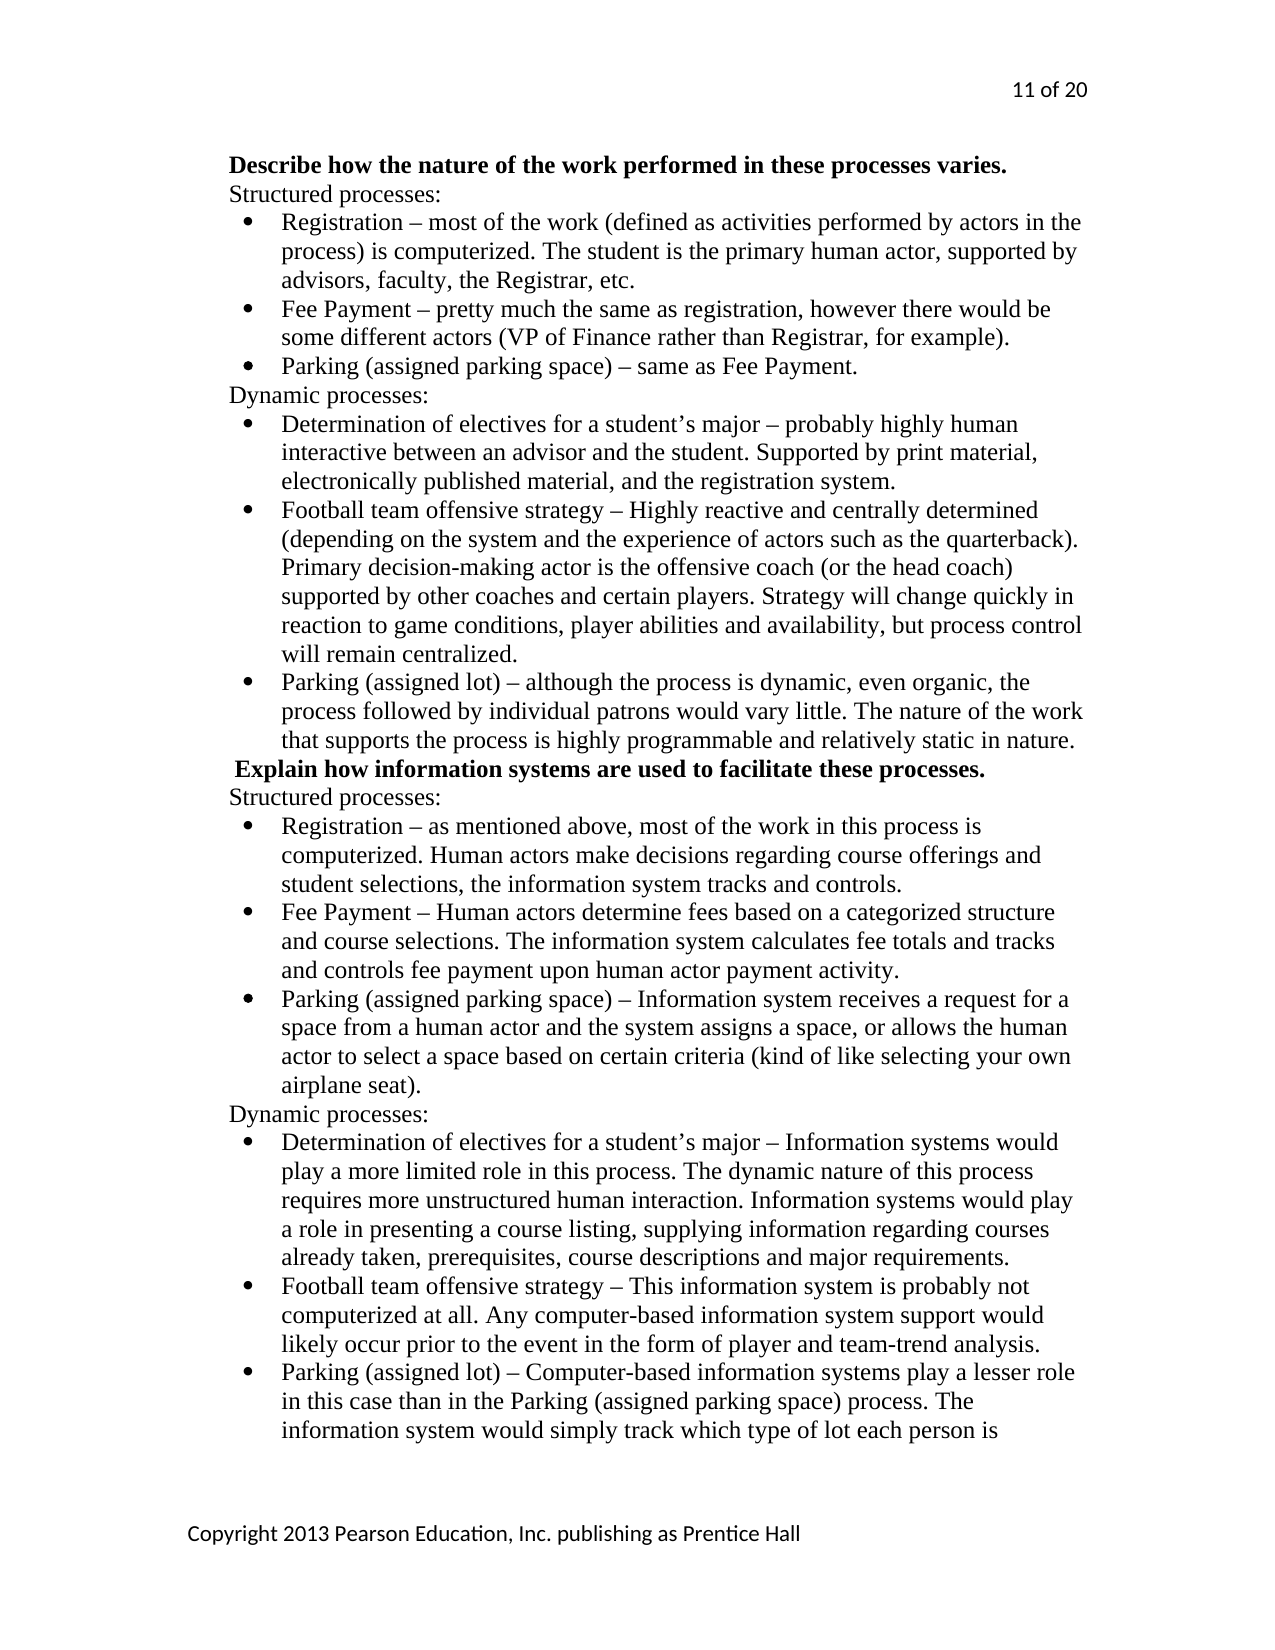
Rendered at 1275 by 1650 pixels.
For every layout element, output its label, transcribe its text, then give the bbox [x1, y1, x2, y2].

list Dynamic processes: [228, 1099, 1087, 1127]
list Describe how the nature of the work performed in these processes varies. Structured processes: [228, 150, 1087, 207]
list Parking (assigned parking space) – Information system receives a request for a space from a human actor and the system assigns a space, or allows the human actor to select a space based on certain criteria (kind of like selecting your own airplane seat). [244, 984, 1087, 1099]
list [244, 1357, 1087, 1444]
list Dynamic processes: [228, 380, 1087, 409]
list Parking (assigned lot) – although the process is dynamic, even organic, the process followed by individual patrons would vary little. The nature of the work that supports the process is highly programmable and relatively static in nature. [244, 667, 1087, 754]
list Determination of electives for a student’s major – probably highly human interactive between an advisor and the student. Supported by print material, electronically published material, and the registration system. [244, 409, 1087, 495]
list Structured processes: [228, 782, 1087, 811]
list Fee Payment – Human actors determine fees based on a categorized structure and course selections. The information system calculates fee totals and tracks and controls fee payment upon human actor payment activity. [244, 897, 1087, 984]
list Explain how information systems are used to facilitate these processes. [234, 754, 1087, 782]
list Registration – most of the work (defined as activities performed by actors in the process) is computerized. The student is the primary human actor, supported by advisors, faculty, the Registrar, etc. [244, 207, 1087, 294]
list Fee Payment – pretty much the same as registration, however there would be some different actors (VP of Finance rather than Registrar, for example). [244, 294, 1087, 351]
list Registration – as mentioned above, most of the work in this process is computerized. Human actors make decisions regarding course offerings and student selections, the information system tracks and controls. [244, 811, 1087, 897]
list Football team offensive strategy – This information system is probably not computerized at all. Any computer-based information system support would likely occur prior to the event in the form of player and team-trend analysis. [244, 1271, 1087, 1357]
list Parking (assigned parking space) – same as Fee Payment. [244, 351, 1087, 380]
list Determination of electives for a student’s major – Information systems would play a more limited role in this process. The dynamic nature of this process requires more unstructured human interaction. Information systems would play a role in presenting a course listing, supplying information regarding courses already taken, prerequisites, course descriptions and major requirements. [244, 1127, 1087, 1271]
list Football team offensive strategy – Highly reactive and centrally determined (depending on the system and the experience of actors such as the quarterback). Primary decision-making actor is the offensive coach (or the head coach) supported by other coaches and certain players. Strategy will change quickly in reaction to game conditions, player abilities and availability, but process control will remain centralized. [244, 495, 1087, 667]
